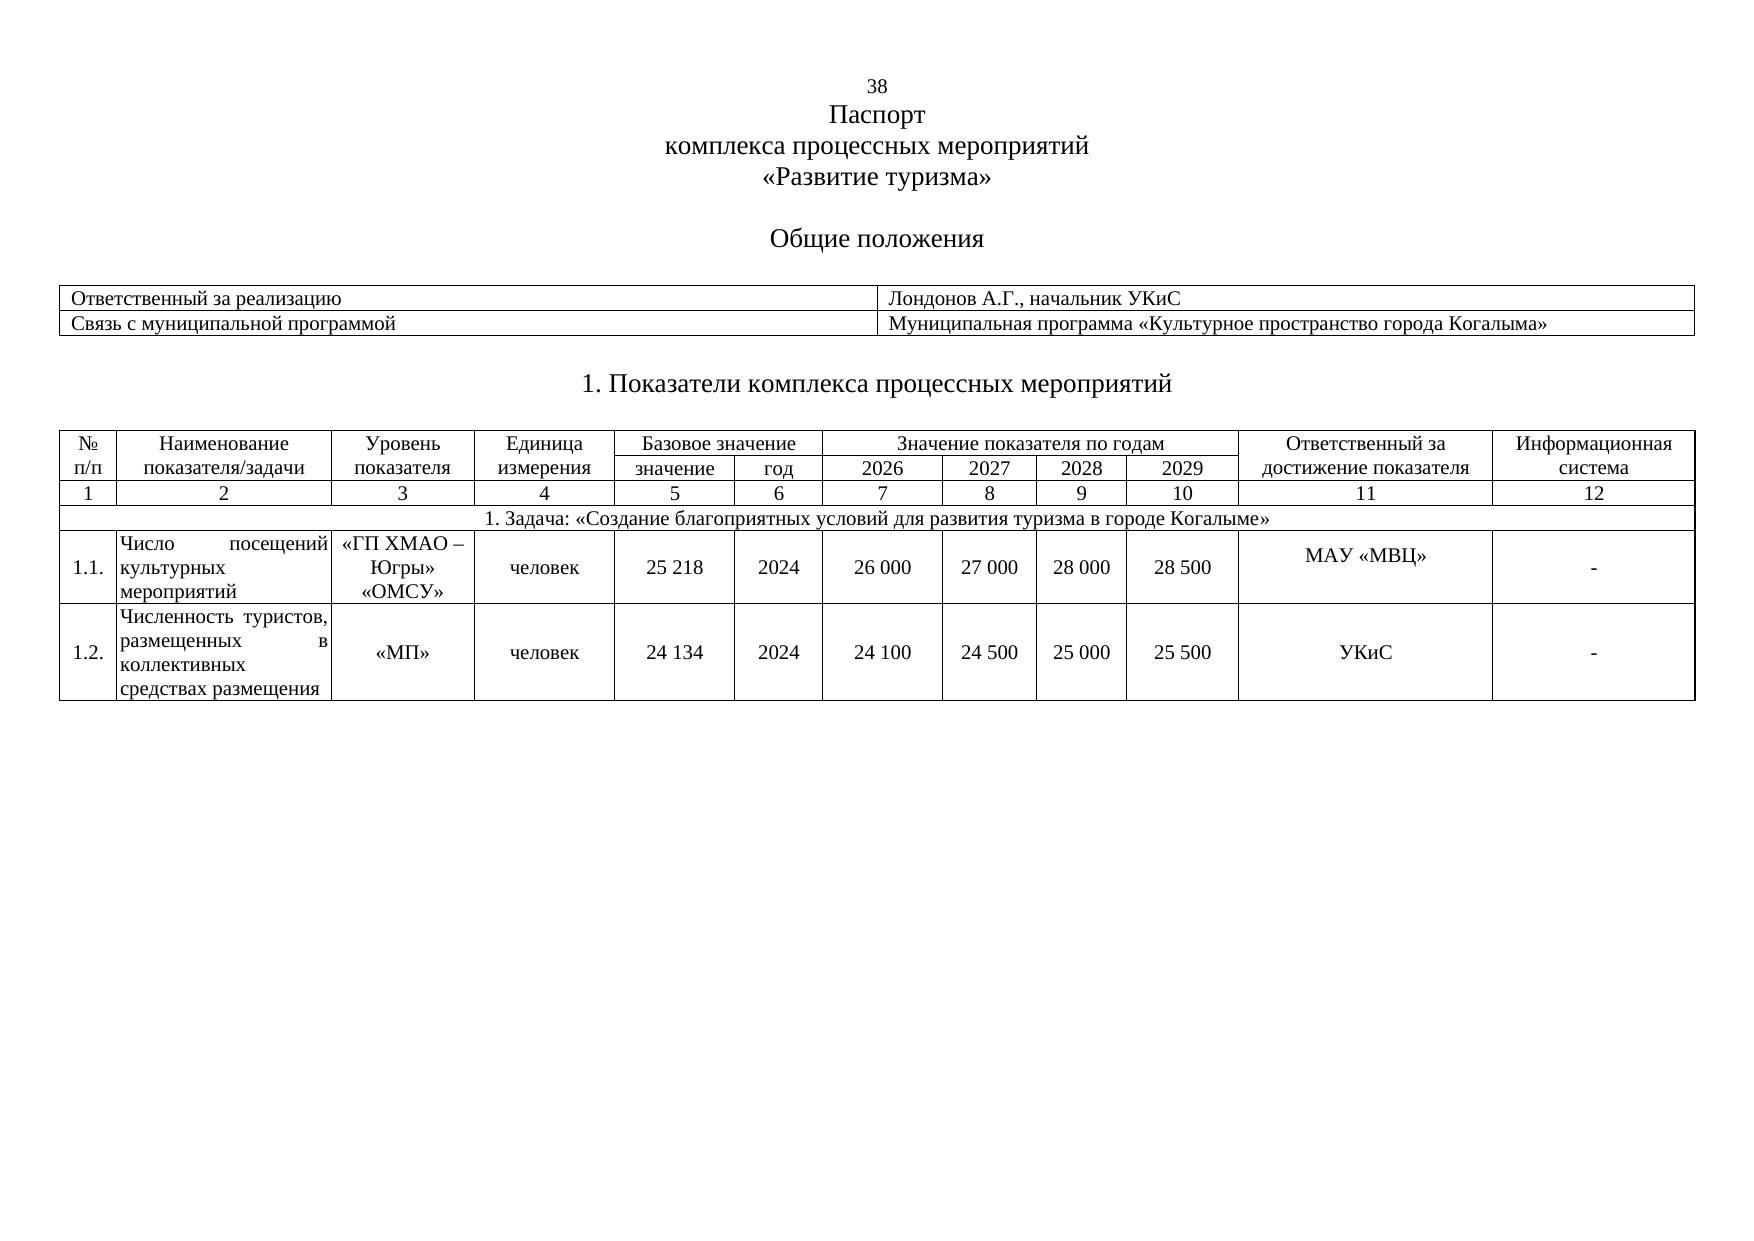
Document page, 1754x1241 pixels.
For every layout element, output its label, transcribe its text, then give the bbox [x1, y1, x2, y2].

table_header Информационная система [1493, 431, 1694, 480]
table_header Ответственный за реализацию [60, 286, 877, 310]
table_cell 2024 [735, 531, 822, 603]
table_cell 2026 [823, 456, 942, 480]
table_header Базовое значение [615, 431, 822, 454]
table_cell 28 500 [1127, 531, 1238, 603]
table_cell 24 100 [823, 604, 942, 700]
table_cell год [735, 456, 822, 480]
table_cell «ГП ХМАО – Югры» «ОМСУ» [332, 531, 474, 603]
table_cell Число посещений культурных мероприятий [117, 531, 331, 603]
table_cell «МП» [332, 604, 474, 700]
table_cell значение [615, 456, 734, 480]
table_cell 24 134 [615, 604, 734, 700]
table_cell МАУ «МВЦ» [1239, 531, 1492, 603]
table_header Уровень показателя [332, 431, 474, 480]
table_cell 25 500 [1127, 604, 1238, 700]
table_cell 28 000 [1037, 531, 1126, 603]
table_cell 12 [1493, 481, 1694, 505]
table_cell - [1493, 604, 1694, 700]
table_cell 1.2. [60, 604, 116, 700]
table_cell человек [475, 604, 614, 700]
table_cell 2028 [1037, 456, 1126, 480]
table_cell 8 [943, 481, 1036, 505]
table_cell 3 [332, 481, 474, 505]
table_cell 2 [117, 481, 331, 505]
table_cell 7 [823, 481, 942, 505]
table_cell человек [475, 531, 614, 603]
text комплекса процессных мероприятий [59, 129, 1695, 160]
text «Развитие туризма» [59, 160, 1695, 191]
table_header Единица измерения [475, 431, 614, 480]
table_cell Муниципальная программа «Культурное пространство города Когалыма» [878, 311, 1694, 335]
table_cell 24 500 [943, 604, 1036, 700]
table_header № п/п [60, 431, 116, 480]
table_cell - [1493, 531, 1694, 603]
text Общие положения [59, 222, 1695, 254]
table_header Лондонов А.Г., начальник УКиС [878, 286, 1694, 310]
table_cell 2029 [1127, 456, 1238, 480]
table_header Наименование показателя/задачи [117, 431, 331, 480]
text 1. Показатели комплекса процессных мероприятий [59, 367, 1695, 398]
table_cell 11 [1239, 481, 1492, 505]
table_cell 9 [1037, 481, 1126, 505]
table_cell УКиС [1239, 604, 1492, 700]
table_header Значение показателя по годам [823, 431, 1238, 454]
table_cell 2024 [735, 604, 822, 700]
table_cell Связь с муниципальной программой [60, 311, 877, 335]
table_cell 1. Задача: «Создание благоприятных условий для развития туризма в городе Когалыме» [60, 506, 1694, 530]
table_cell 4 [475, 481, 614, 505]
table_cell 6 [735, 481, 822, 505]
table_cell 1 [60, 481, 116, 505]
table_cell 2027 [943, 456, 1036, 480]
table_cell 5 [615, 481, 734, 505]
text Паспорт [59, 98, 1695, 129]
table_cell 26 000 [823, 531, 942, 603]
table_header Ответственный за достижение показателя [1239, 431, 1492, 480]
table_cell 27 000 [943, 531, 1036, 603]
table_cell 25 218 [615, 531, 734, 603]
table_cell 1.1. [60, 531, 116, 603]
table_cell 25 000 [1037, 604, 1126, 700]
table_cell Численность туристов, размещенных в коллективных средствах размещения [117, 604, 331, 700]
table_cell 10 [1127, 481, 1238, 505]
